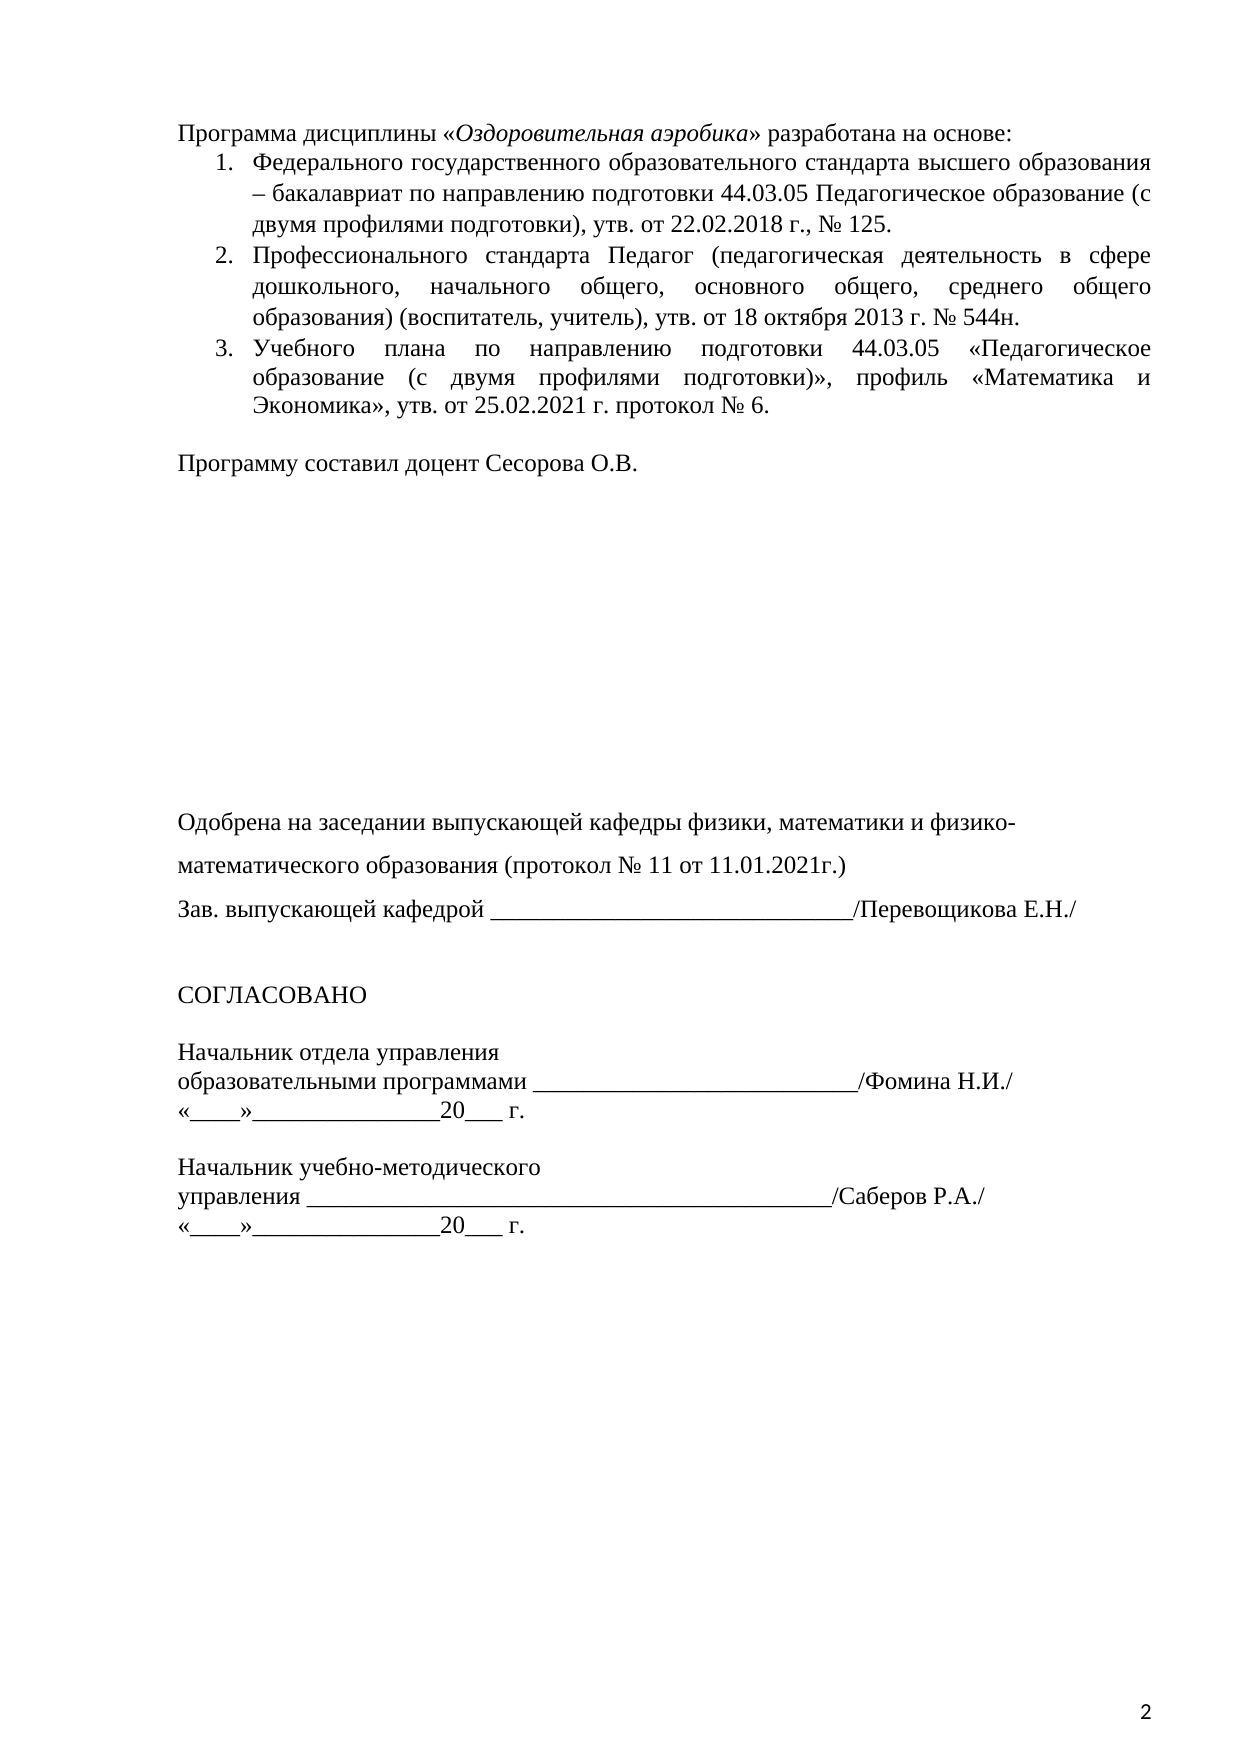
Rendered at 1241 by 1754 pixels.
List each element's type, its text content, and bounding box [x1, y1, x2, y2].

text Начальник учебно-методического [177, 1152, 1152, 1181]
text Зав. выпускающей кафедрой _____________________________/Перевощикова Е.Н./ [177, 894, 1152, 922]
list Учебного плана по направлению подготовки 44.03.05 «Педагогическое образование (с двумя профилями подготовки)», профиль «Математика и Экономика», утв. от 25.02.2021 г. протокол № 6. [215, 333, 1152, 419]
text образовательными программами __________________________/Фомина Н.И./ [177, 1066, 1152, 1095]
text СОГЛАСОВАНО [177, 980, 1152, 1009]
list Профессионального стандарта Педагог (педагогическая деятельность в сфере дошкольного, начального общего, основного общего, среднего общего образования) (воспитатель, учитель), утв. от 18 октября 2013 г. № 544н. [215, 240, 1152, 331]
text управления __________________________________________/Саберов Р.А./ [177, 1181, 1152, 1210]
text Одобрена на заседании выпускающей кафедры физики, математики и физико-математического образования (протокол № 11 от 11.01.2021г.) [177, 807, 1152, 879]
text Программа дисциплины «Оздоровительная аэробика» разработана на основе: [177, 118, 1152, 147]
list Федерального государственного образовательного стандарта высшего образования – бакалавриат по направлению подготовки 44.03.05 Педагогическое образование (с двумя профилями подготовки), утв. от 22.02.2018 г., № 125. [215, 147, 1152, 238]
text «____»_______________20___ г. [177, 1095, 1152, 1124]
text «____»_______________20___ г. [177, 1210, 1152, 1239]
text Программу составил доцент Сесорова О.В. [177, 448, 1152, 477]
text Начальник отдела управления [177, 1037, 1152, 1066]
